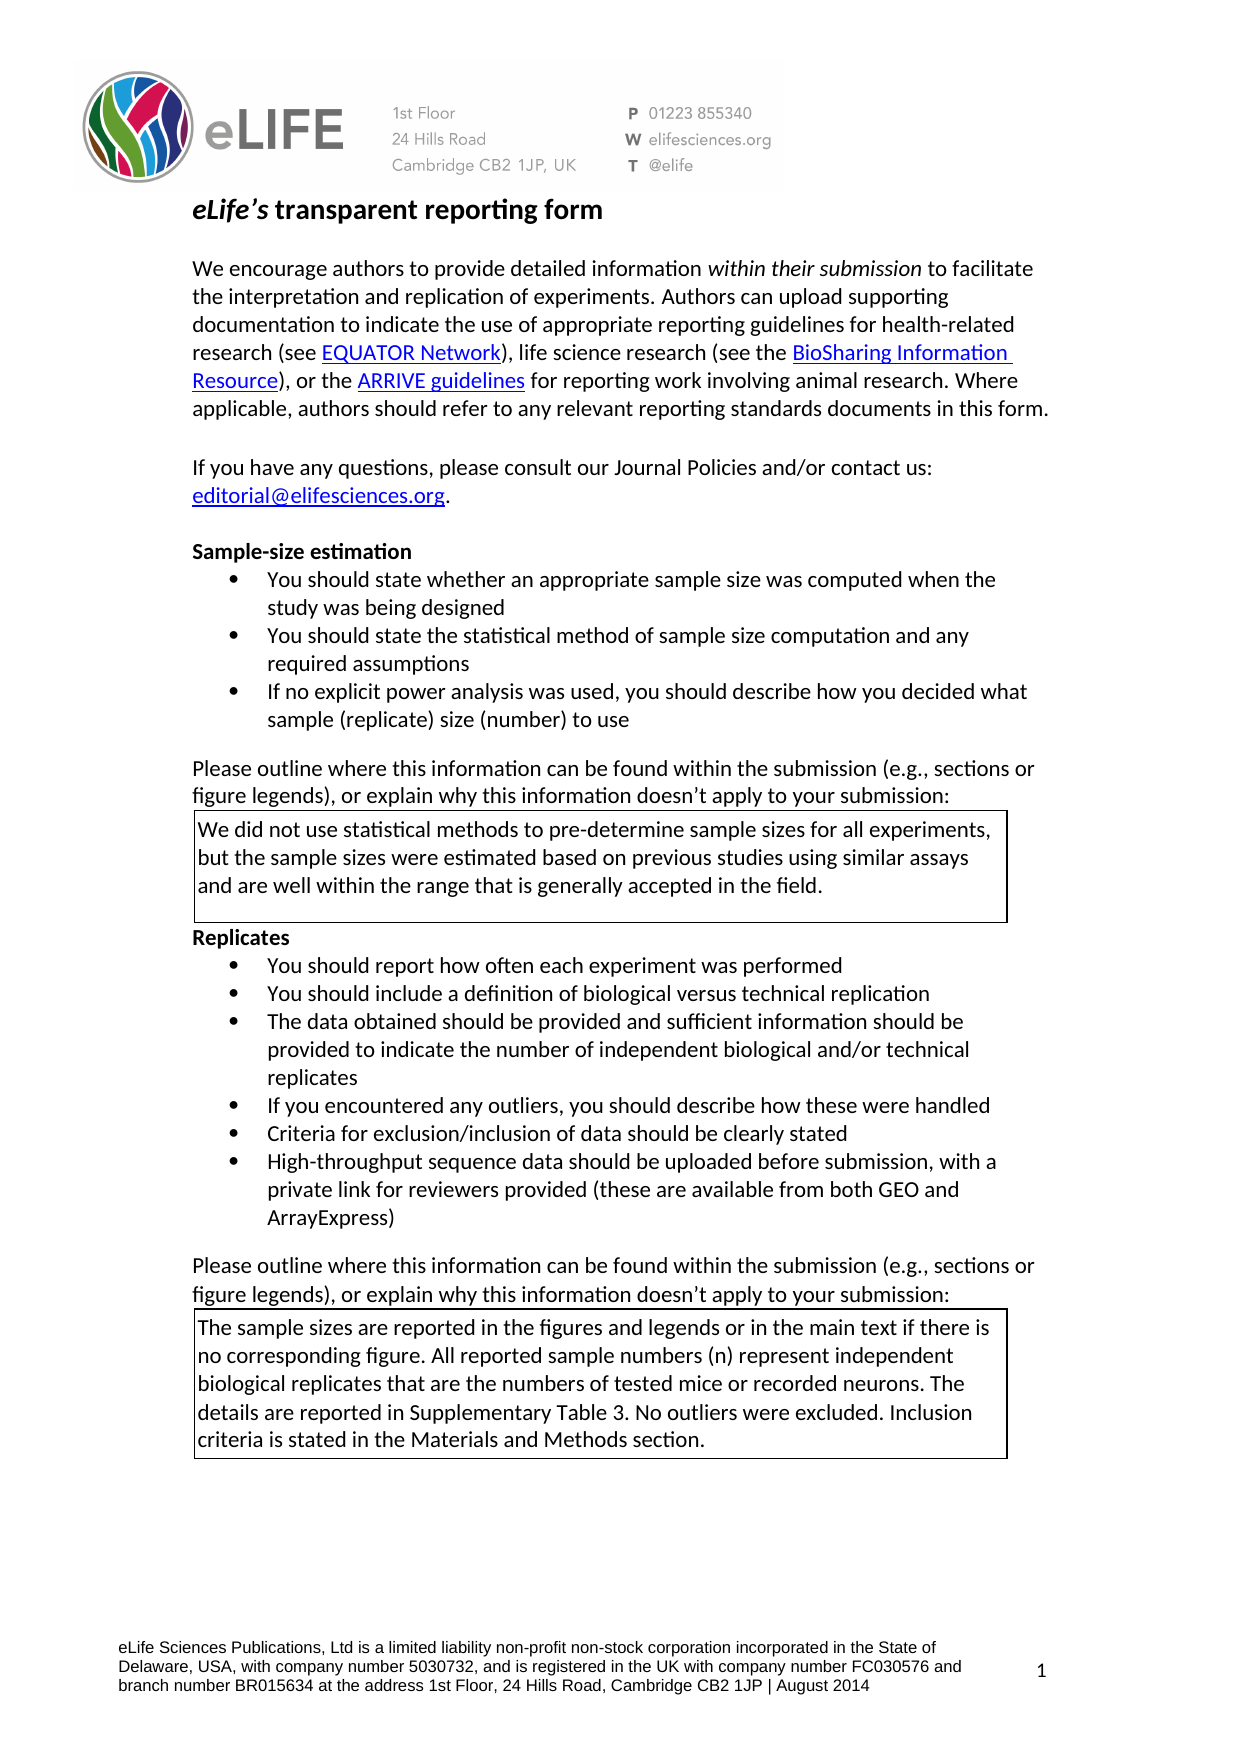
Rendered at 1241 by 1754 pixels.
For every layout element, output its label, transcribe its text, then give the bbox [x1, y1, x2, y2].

picture [73, 59, 784, 191]
list High-throughput sequence data should be uploaded before submission, with a private link for reviewers provided (these are available from both GEO and ArrayExpress) [229, 1147, 1053, 1231]
list Criteria for exclusion/inclusion of data should be clearly stated [229, 1119, 1053, 1147]
list You should state whether an appropriate sample size was computed when the study was being designed [229, 565, 1053, 621]
list If no explicit power analysis was used, you should describe how you decided what sample (replicate) size (number) to use [229, 677, 1053, 733]
text The sample sizes are reported in the figures and legends or in the main text if there is no corresponding figure. All reported sample numbers (n) represent independent biological replicates that are the numbers of tested mice or recorded neurons. The details are reported in Supplementary Table 3. No outliers were excluded. Inclusion criteria is stated in the Materials and Methods section. [195, 1311, 1006, 1456]
text Sample-size estimation [192, 537, 1053, 565]
text We encourage authors to provide detailed information within their submission to facilitate the interpretation and replication of experiments. Authors can upload supporting documentation to indicate the use of appropriate reporting guidelines for health-related research (see EQUATOR Network), life science research (see the BioSharing Information Resource), or the ARRIVE guidelines for reporting work involving animal research. Where applicable, authors should refer to any relevant reporting standards documents in this form. [192, 254, 1053, 423]
list The data obtained should be provided and sufficient information should be provided to indicate the number of independent biological and/or technical replicates [229, 1007, 1053, 1091]
text If you have any questions, please consult our Journal Policies and/or contact us: editorial@elifesciences.org. [192, 453, 1053, 509]
list You should state the statistical method of sample size computation and any required assumptions [229, 621, 1053, 677]
list You should include a definition of biological versus technical replication [229, 979, 1053, 1007]
list You should report how often each experiment was performed [229, 951, 1053, 979]
text eLife’s transparent reporting form [192, 191, 1053, 226]
text Replicates [192, 838, 1053, 951]
text We did not use statistical methods to pre-determine sample sizes for all experiments, but the sample sizes were estimated based on previous studies using similar assays and are well within the range that is generally accepted in the field. [195, 813, 1006, 902]
list If you encountered any outliers, you should describe how these were handled [229, 1091, 1053, 1119]
